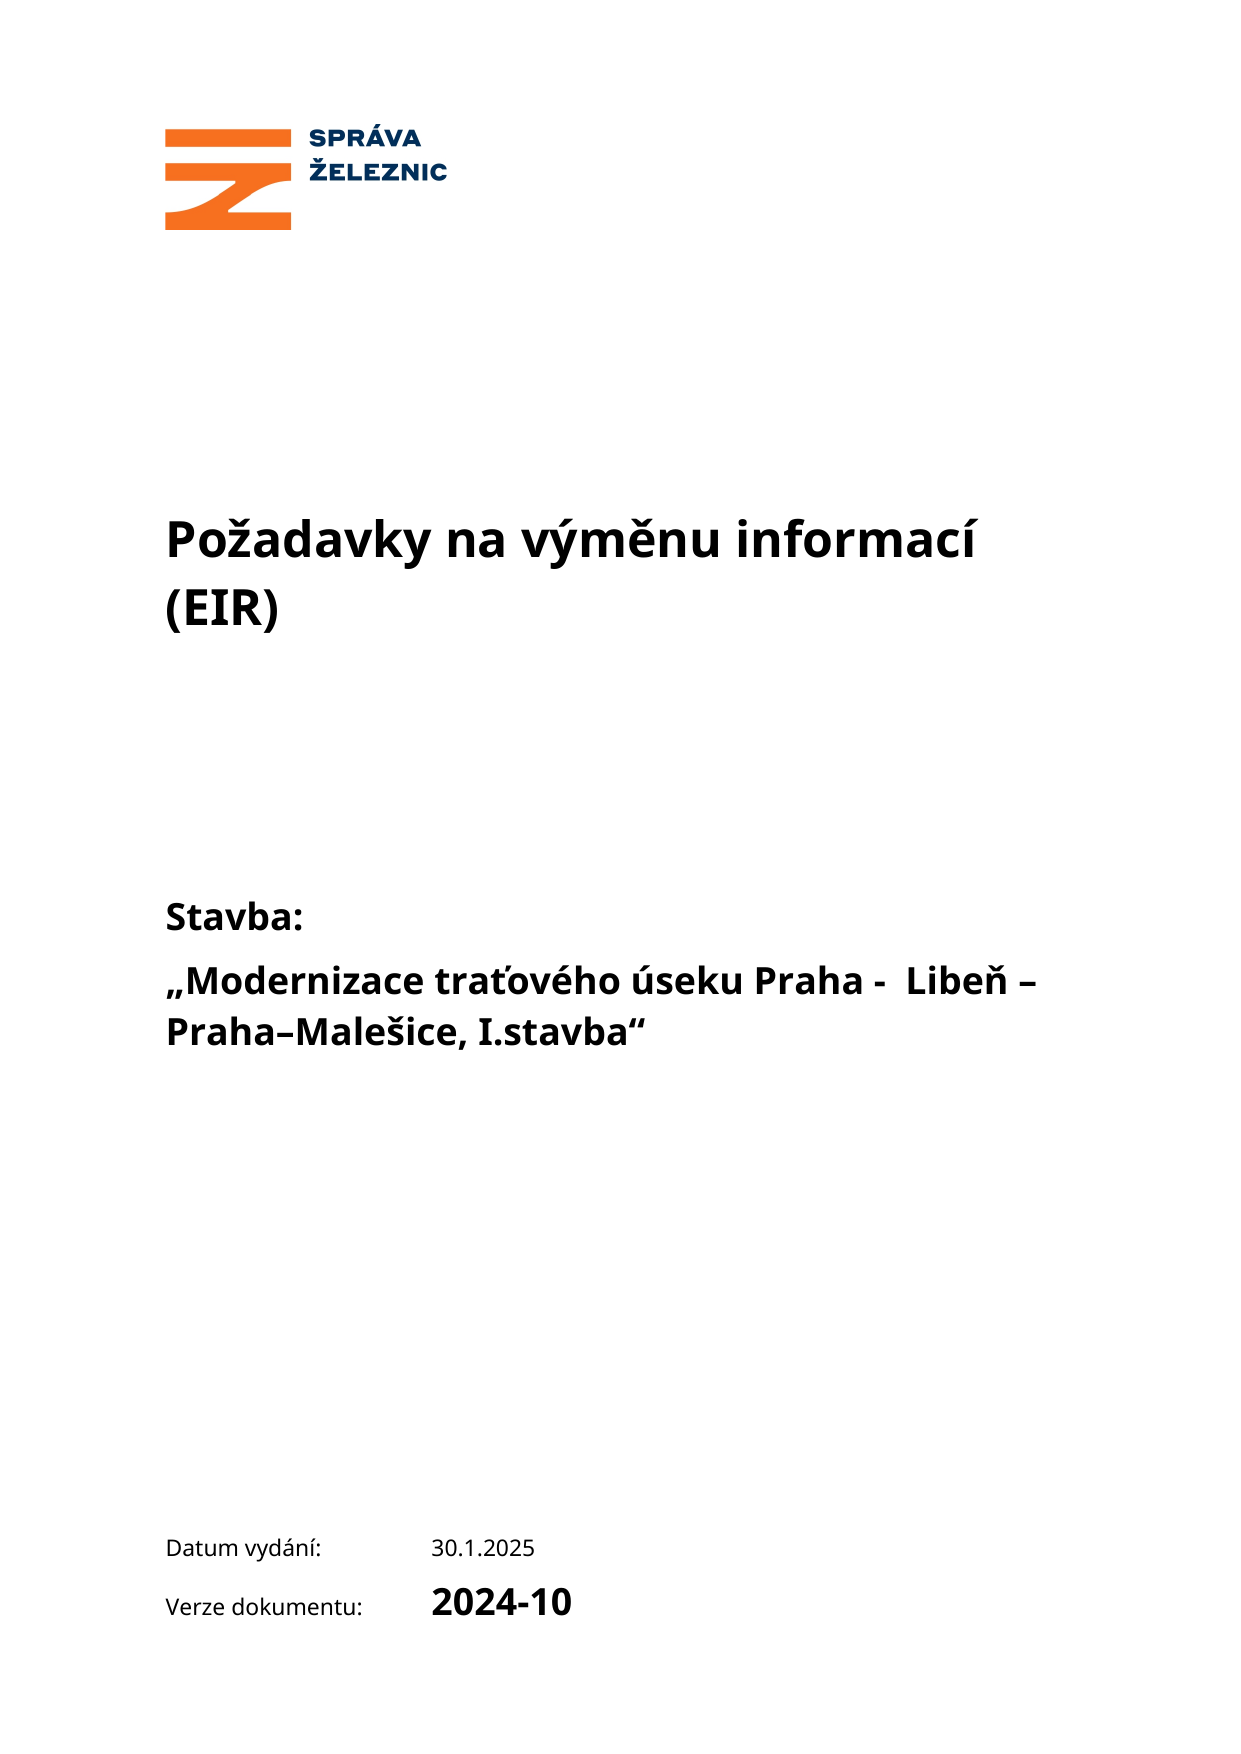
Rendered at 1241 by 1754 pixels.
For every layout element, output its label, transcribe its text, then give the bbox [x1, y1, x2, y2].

picture [165, 124, 447, 230]
text Stavba: [165, 890, 1075, 941]
